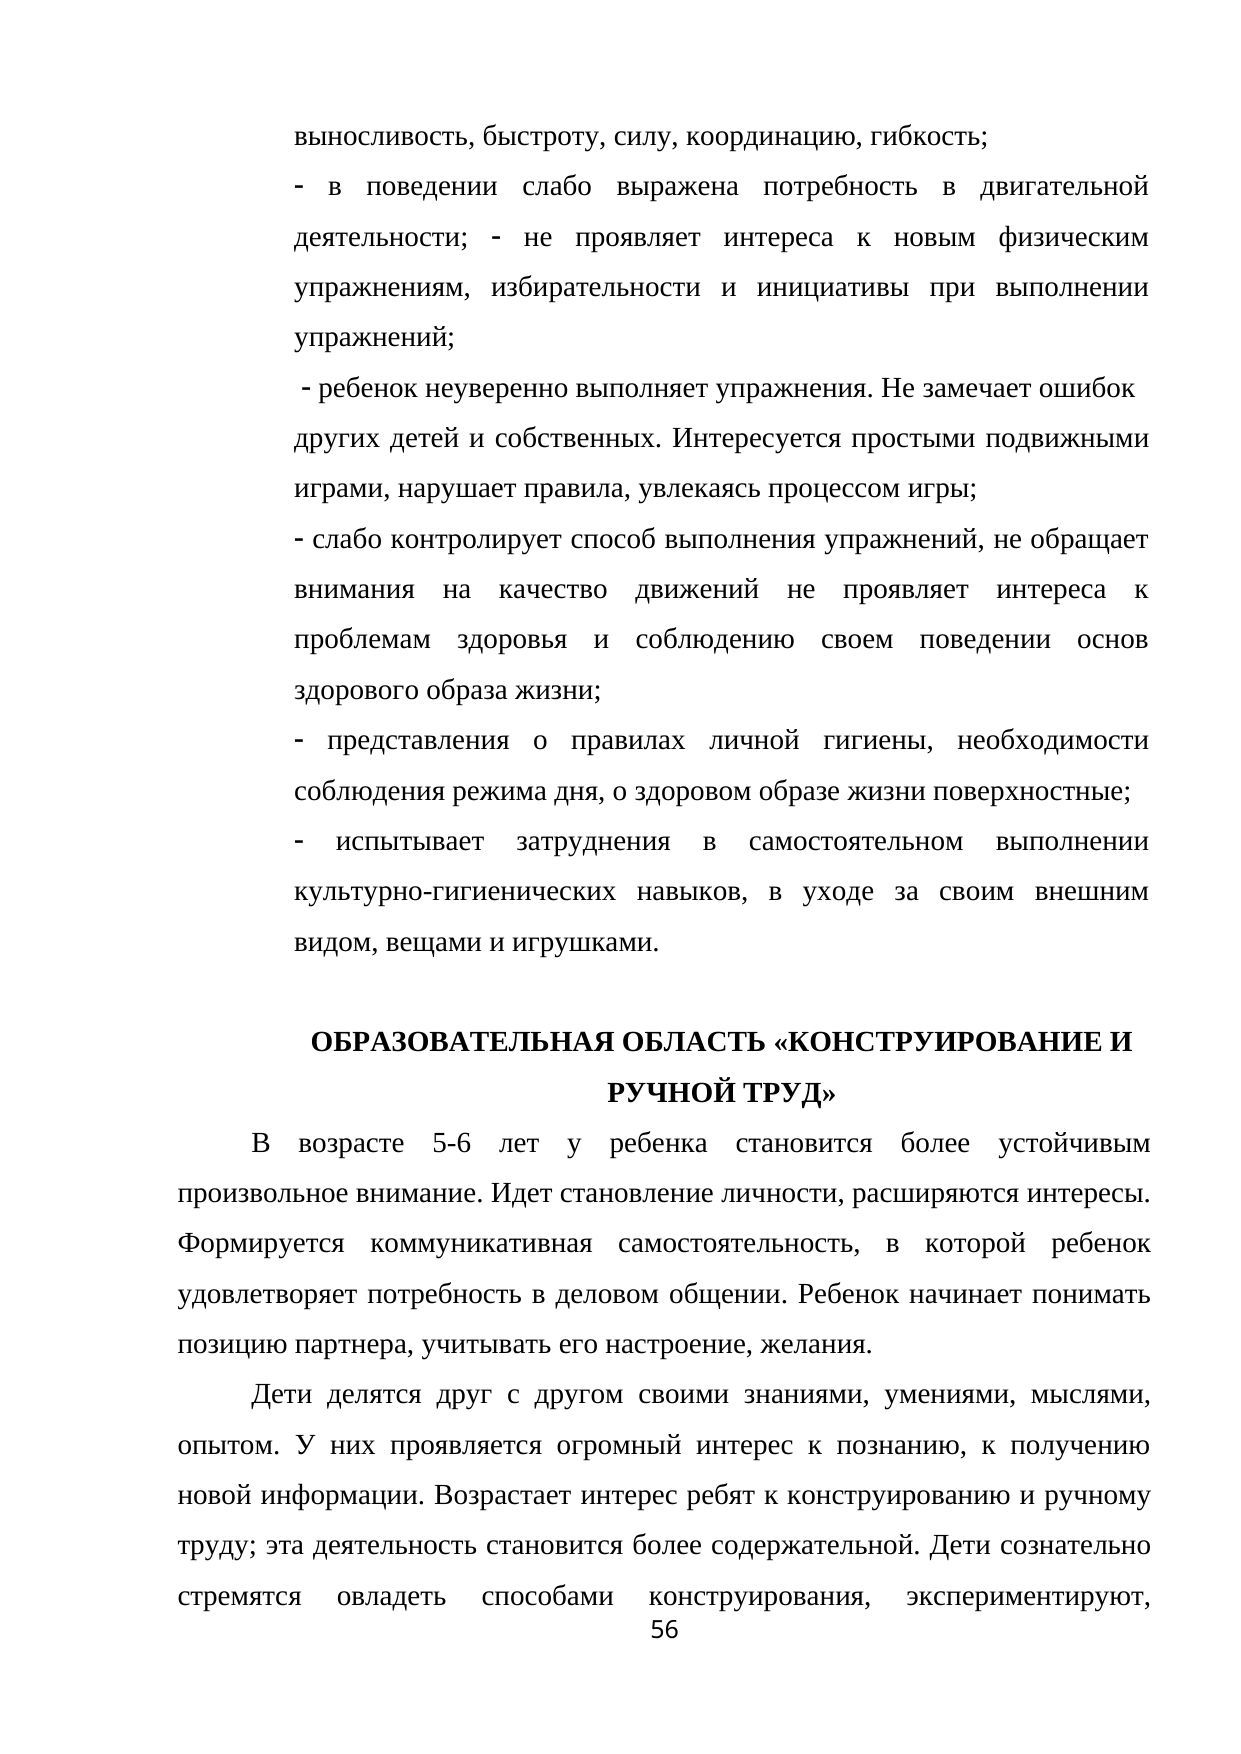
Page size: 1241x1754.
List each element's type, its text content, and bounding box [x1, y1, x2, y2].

list представления о правилах личной гигиены, необходимости соблюдения режима дня, о здоровом образе жизни поверхностные; [294, 722, 1149, 806]
list ребенок неуверенно выполняет упражнения. Не замечает ошибок [294, 370, 1149, 403]
list ОБРАЗОВАТЕЛЬНАЯ ОБЛАСТЬ «КОНСТРУИРОВАНИЕ И РУЧНОЙ ТРУД» [294, 1024, 1149, 1108]
list других детей и собственных. Интересуется простыми подвижными играми, нарушает правила, увлекаясь процессом игры; [294, 420, 1149, 504]
list испытывает затруднения в самостоятельном выполнении культурно-гигиенических навыков, в уходе за своим внешним видом, вещами и игрушками. [294, 823, 1149, 957]
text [177, 1377, 1152, 1611]
text В возрасте 5-6 лет у ребенка становится более устойчивым произвольное внимание. Идет становление личности, расширяются интересы. Формируется коммуникативная самостоятельность, в которой ребенок удовлетворяет потребность в деловом общении. Ребенок начинает понимать позицию партнера, учитывать его настроение, желания. [177, 1125, 1152, 1360]
list слабо контролирует способ выполнения упражнений, не обращает внимания на качество движений не проявляет интереса к проблемам здоровья и соблюдению своем поведении основ здорового образа жизни; [294, 521, 1149, 706]
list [294, 118, 1149, 152]
list в поведении слабо выражена потребность в двигательной деятельности; не проявляет интереса к новым физическим упражнениям, избирательности и инициативы при выполнении упражнений; [294, 168, 1149, 353]
